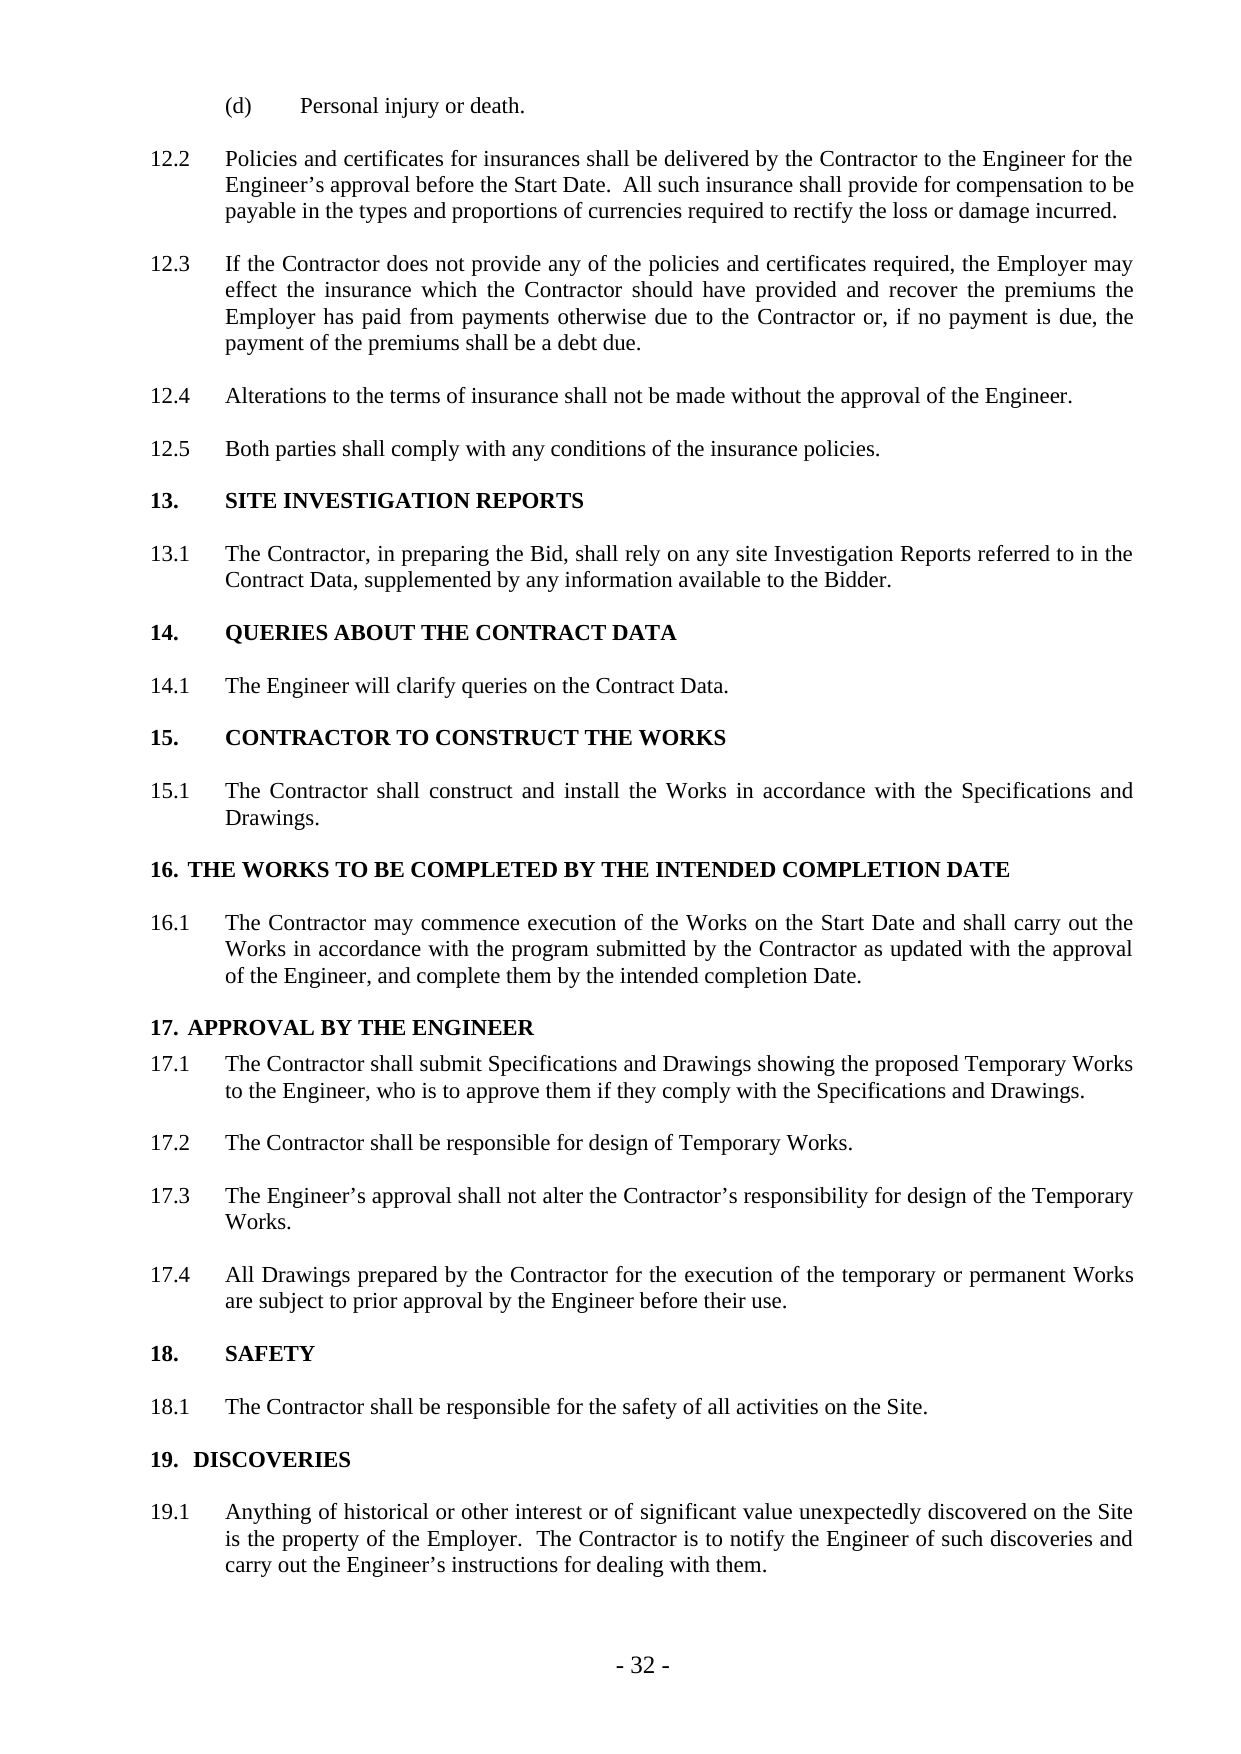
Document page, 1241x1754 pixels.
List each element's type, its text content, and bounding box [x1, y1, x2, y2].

list SAFETY [150, 1340, 1135, 1367]
list The Contractor shall be responsible for design of Temporary Works. [150, 1129, 1135, 1156]
list If the Contractor does not provide any of the policies and certificates required, the Employer may effect the insurance which the Contractor should have provided and recover the premiums the Employer has paid from payments otherwise due to the Contractor or, if no payment is due, the payment of the premiums shall be a debt due. [150, 250, 1135, 356]
list APPROVAL BY THE ENGINEER [150, 1014, 1135, 1041]
list All Drawings prepared by the Contractor for the execution of the temporary or permanent Works are subject to prior approval by the Engineer before their use. [150, 1261, 1135, 1314]
list The Contractor shall be responsible for the safety of all activities on the Site. [150, 1393, 1135, 1419]
list CONTRACTOR TO CONSTRUCT THE WORKS [150, 724, 1135, 751]
list Policies and certificates for insurances shall be delivered by the Contractor to the Engineer for the Engineer’s approval before the Start Date. All such insurance shall provide for compensation to be payable in the types and proportions of currencies required to rectify the loss or damage incurred. [150, 145, 1135, 224]
list THE WORKS TO BE COMPLETED BY THE INTENDED COMPLETION DATE [150, 856, 1135, 883]
list The Contractor shall construct and install the Works in accordance with the Specifications and Drawings. [150, 777, 1135, 830]
list SITE INVESTIGATION REPORTS [150, 487, 1135, 514]
list QUERIES ABOUT THE CONTRACT DATA [150, 619, 1135, 645]
list Both parties shall comply with any conditions of the insurance policies. [150, 434, 1135, 461]
list The Engineer will clarify queries on the Contract Data. [150, 672, 1135, 698]
list The Contractor may commence execution of the Works on the Start Date and shall carry out the Works in accordance with the program submitted by the Contractor as updated with the approval of the Engineer, and complete them by the intended completion Date. [150, 909, 1135, 988]
list Personal injury or death. [225, 92, 1135, 118]
list DISCOVERIES [150, 1446, 1135, 1472]
list Alterations to the terms of insurance shall not be made without the approval of the Engineer. [150, 382, 1135, 408]
list Anything of historical or other interest or of significant value unexpectedly discovered on the Site is the property of the Employer. The Contractor is to notify the Engineer of such discoveries and carry out the Engineer’s instructions for dealing with them. [150, 1498, 1135, 1577]
list The Contractor shall submit Specifications and Drawings showing the proposed Temporary Works to the Engineer, who is to approve them if they comply with the Specifications and Drawings. [150, 1050, 1135, 1103]
list The Contractor, in preparing the Bid, shall rely on any site Investigation Reports referred to in the Contract Data, supplemented by any information available to the Bidder. [150, 540, 1135, 593]
list The Engineer’s approval shall not alter the Contractor’s responsibility for design of the Temporary Works. [150, 1182, 1135, 1235]
